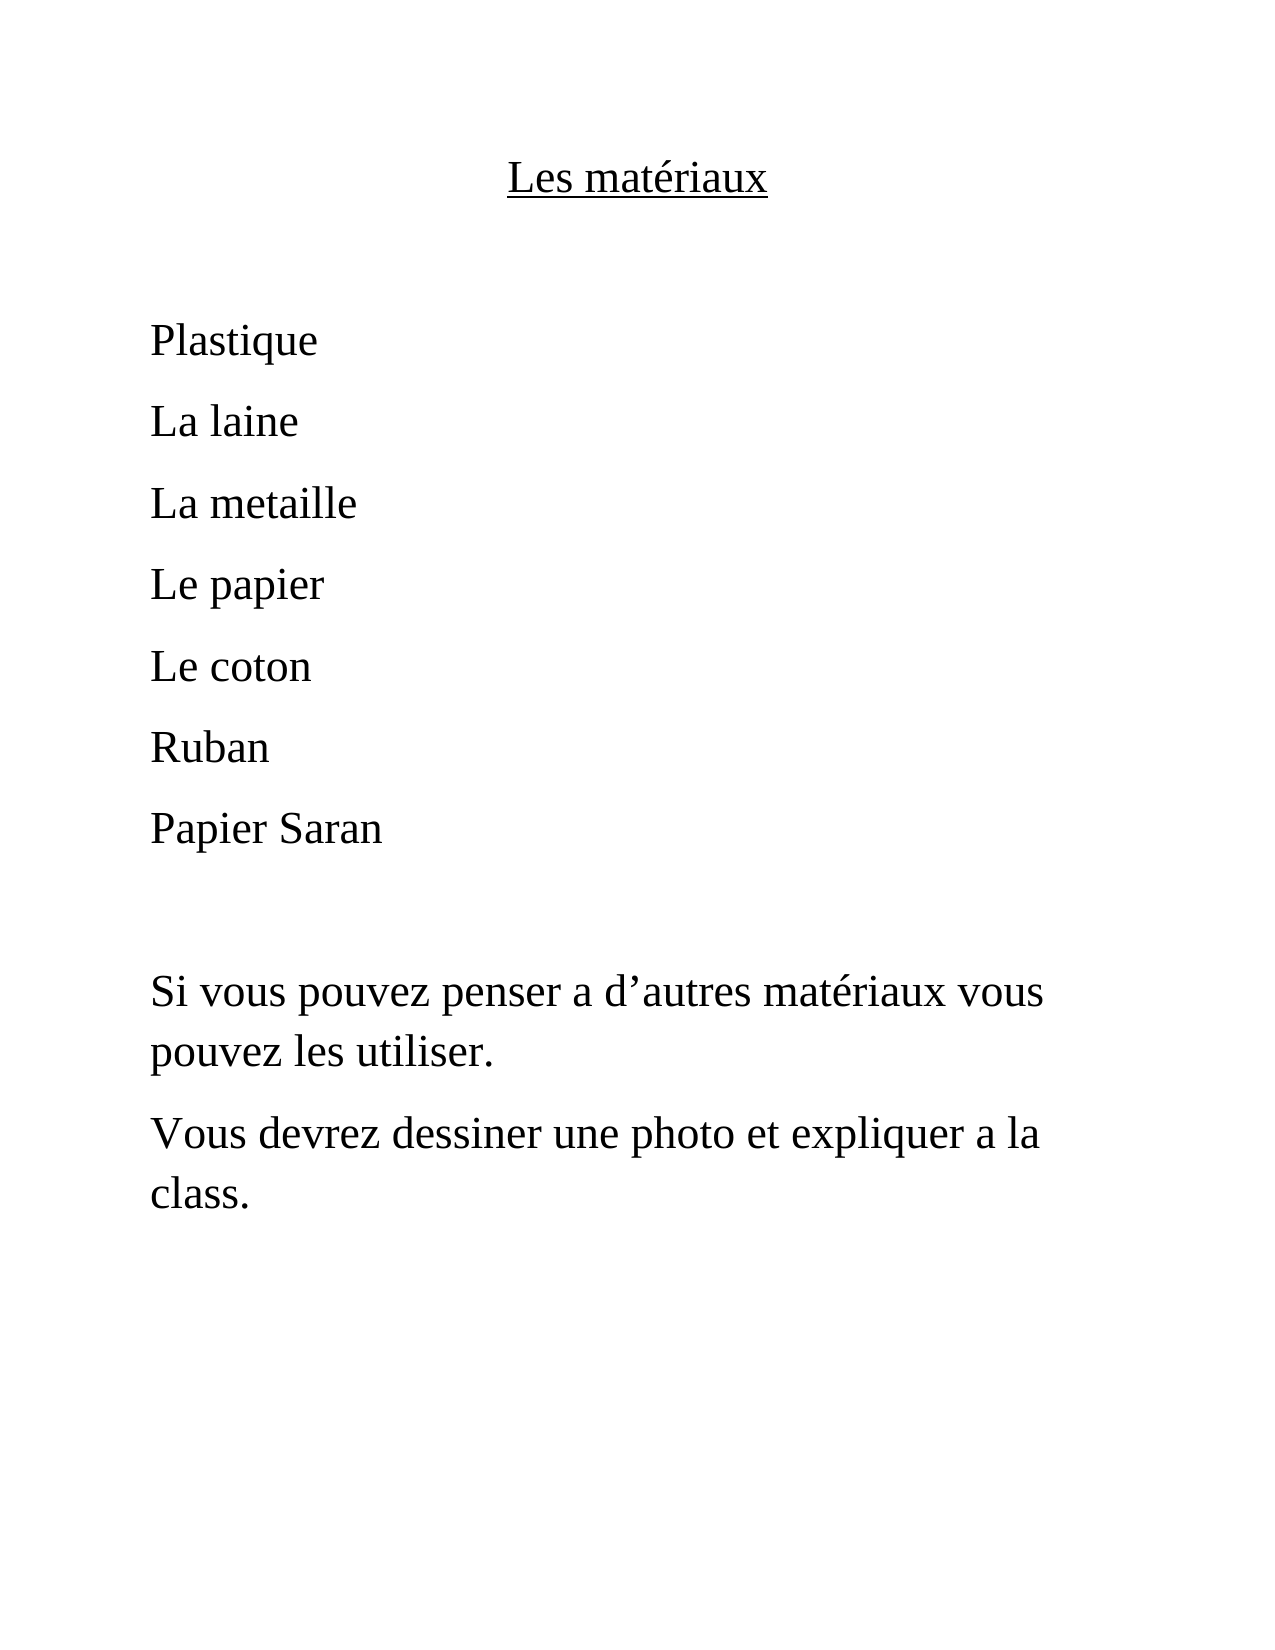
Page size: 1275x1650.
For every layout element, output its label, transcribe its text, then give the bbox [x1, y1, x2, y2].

text Les matériaux [150, 150, 1125, 203]
text Plastique [150, 313, 1125, 365]
text Si vous pouvez penser a d’autres matériaux vous pouvez les utiliser. [150, 963, 1125, 1077]
text Ruban [150, 719, 1125, 772]
text Le coton [150, 638, 1125, 691]
text Le papier [150, 557, 1125, 609]
text La laine [150, 394, 1125, 447]
text Vous devrez dessiner une photo et expliquer a la class. [150, 1105, 1125, 1219]
text Papier Saran [150, 801, 1125, 853]
text La metaille [150, 475, 1125, 528]
